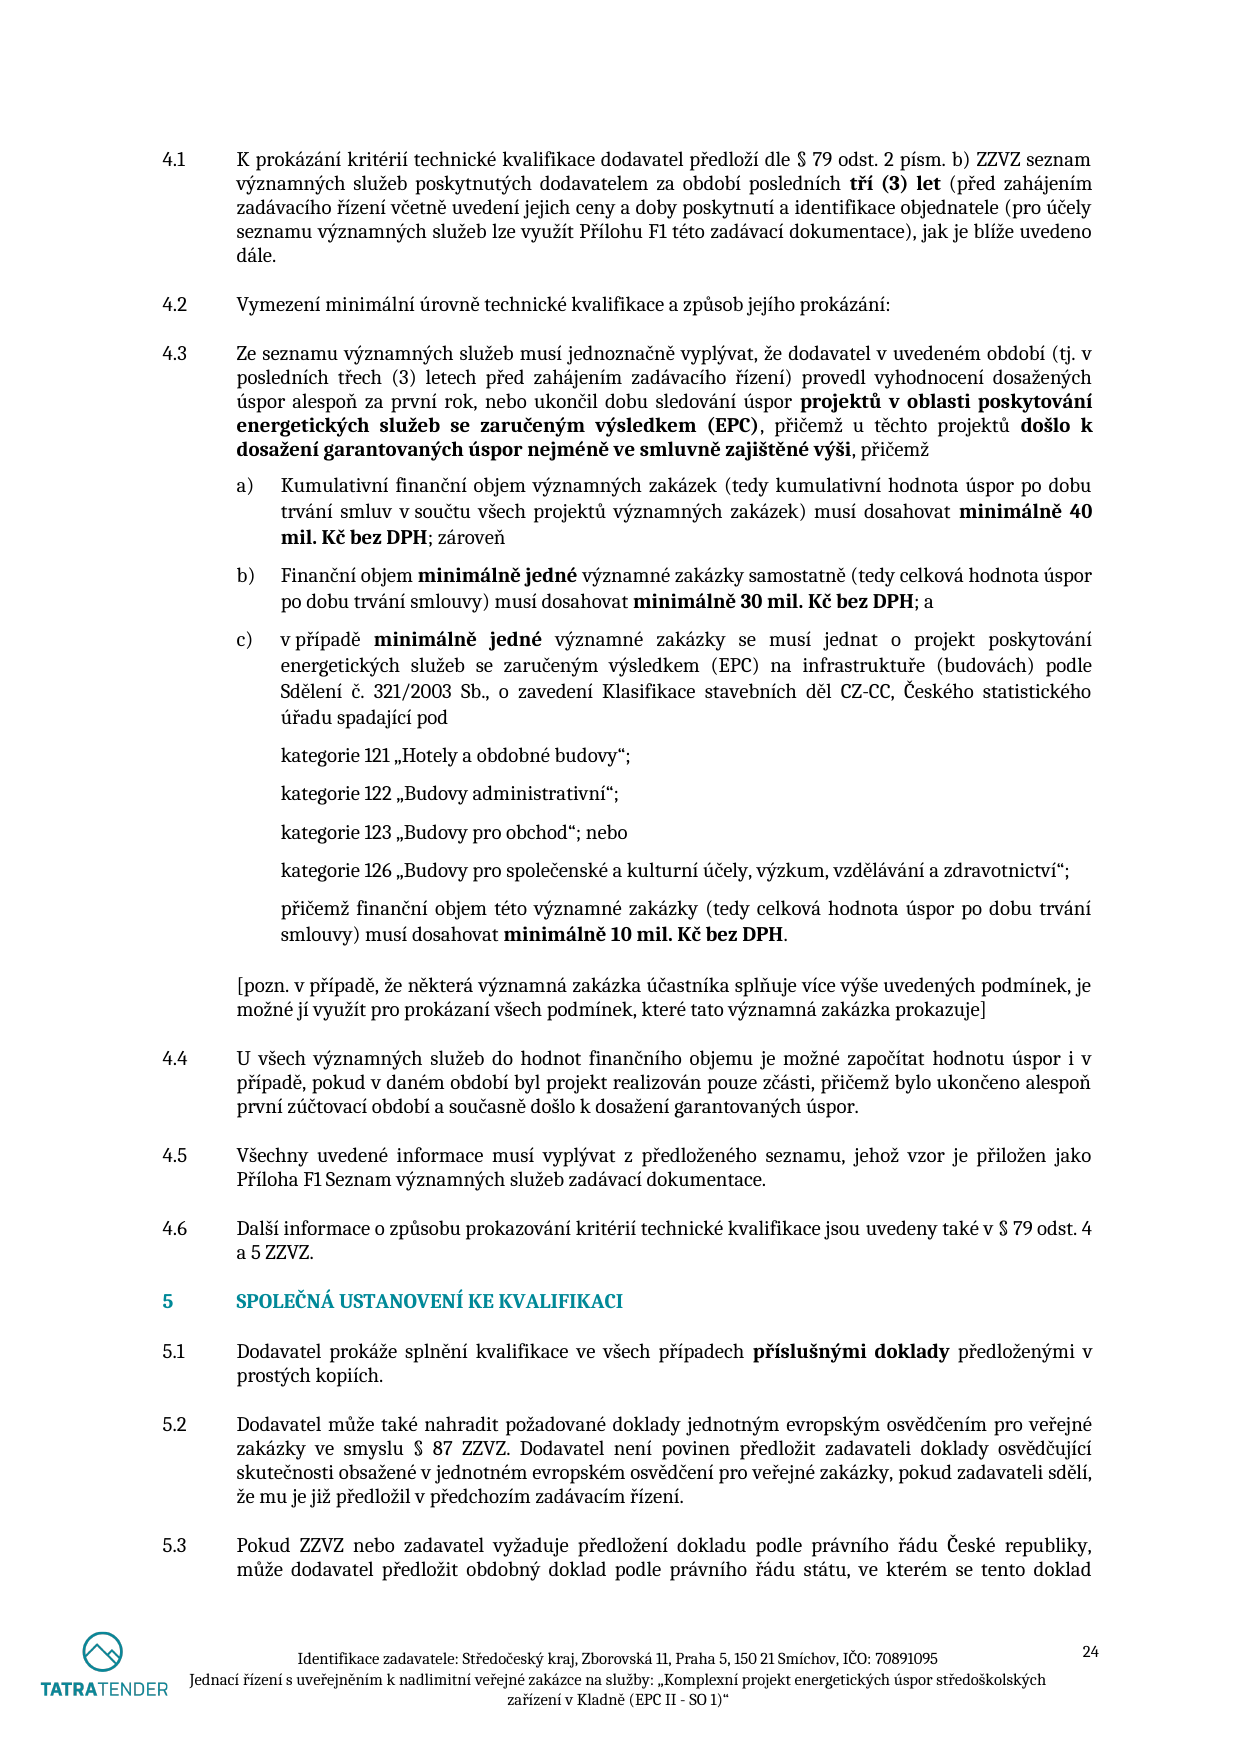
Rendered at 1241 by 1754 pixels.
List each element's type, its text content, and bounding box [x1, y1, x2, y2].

subtitle kategorie 123 „Budovy pro obchod“; nebo [281, 820, 1093, 844]
subtitle Všechny uvedené informace musí vyplývat z předloženého seznamu, jehož vzor je přiložen jako Příloha F1 Seznam významných služeb zadávací dokumentace. [162, 1143, 1093, 1191]
subtitle Další informace o způsobu prokazování kritérií technické kvalifikace jsou uvedeny také v § 79 odst. 4 a 5 ZZVZ. [162, 1216, 1093, 1264]
subtitle Vymezení minimální úrovně technické kvalifikace a způsob jejího prokázání: [162, 292, 1093, 316]
subtitle K prokázání kritérií technické kvalifikace dodavatel předloží dle § 79 odst. 2 písm. b) ZZVZ seznam významných služeb poskytnutých dodavatelem za období posledních tří (3) let (před zahájením zadávacího řízení včetně uvedení jejich ceny a doby poskytnutí a identifikace objednatele (pro účely seznamu významných služeb lze využít Přílohu F1 této zadávací dokumentace), jak je blíže uvedeno dále. [162, 148, 1093, 267]
subtitle Dodavatel prokáže splnění kvalifikace ve všech případech příslušnými doklady předloženými v prostých kopiích. [162, 1340, 1093, 1388]
subtitle Ze seznamu významných služeb musí jednoznačně vyplývat, že dodavatel v uvedeném období (tj. v posledních třech (3) letech před zahájením zadávacího řízení) provedl vyhodnocení dosažených úspor alespoň za první rok, nebo ukončil dobu sledování úspor projektů v oblasti poskytování energetických služeb se zaručeným výsledkem (EPC), přičemž u těchto projektů došlo k dosažení garantovaných úspor nejméně ve smluvně zajištěné výši, přičemž [162, 341, 1093, 461]
subtitle [pozn. v případě, že některá významná zakázka účastníka splňuje více výše uvedených podmínek, je možné jí využít pro prokázaní všech podmínek, které tato významná zakázka prokazuje] [236, 974, 1093, 1022]
picture [20, 1621, 188, 1710]
subtitle v případě minimálně jedné významné zakázky se musí jednat o projekt poskytování energetických služeb se zaručeným výsledkem (EPC) na infrastruktuře (budovách) podle Sdělení č. 321/2003 Sb., o zavedení Klasifikace stavebních děl CZ-CC, Českého statistického úřadu spadající pod [236, 628, 1093, 729]
subtitle kategorie 126 „Budovy pro společenské a kulturní účely, výzkum, vzdělávání a zdravotnictví“; [281, 859, 1093, 883]
subtitle kategorie 122 „Budovy administrativní“; [281, 782, 1093, 806]
subtitle Kumulativní finanční objem významných zakázek (tedy kumulativní hodnota úspor po dobu trvání smluv v součtu všech projektů významných zakázek) musí dosahovat minimálně 40 mil. Kč bez DPH; zároveň [236, 474, 1093, 549]
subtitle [162, 1534, 1093, 1582]
subtitle Společná ustanovení ke kvalifikaci [162, 1289, 1093, 1313]
subtitle přičemž finanční objem této významné zakázky (tedy celková hodnota úspor po dobu trvání smlouvy) musí dosahovat minimálně 10 mil. Kč bez DPH. [281, 897, 1093, 947]
subtitle U všech významných služeb do hodnot finančního objemu je možné započítat hodnotu úspor i v případě, pokud v daném období byl projekt realizován pouze zčásti, přičemž bylo ukončeno alespoň první zúčtovací období a současně došlo k dosažení garantovaných úspor. [162, 1047, 1093, 1118]
subtitle kategorie 121 „Hotely a obdobné budovy“; [281, 744, 1093, 768]
subtitle Finanční objem minimálně jedné významné zakázky samostatně (tedy celková hodnota úspor po dobu trvání smlouvy) musí dosahovat minimálně 30 mil. Kč bez DPH; a [236, 564, 1093, 613]
subtitle Dodavatel může také nahradit požadované doklady jednotným evropským osvědčením pro veřejné zakázky ve smyslu § 87 ZZVZ. Dodavatel není povinen předložit zadavateli doklady osvědčující skutečnosti obsažené v jednotném evropském osvědčení pro veřejné zakázky, pokud zadavateli sdělí, že mu je již předložil v předchozím zadávacím řízení. [162, 1413, 1093, 1509]
